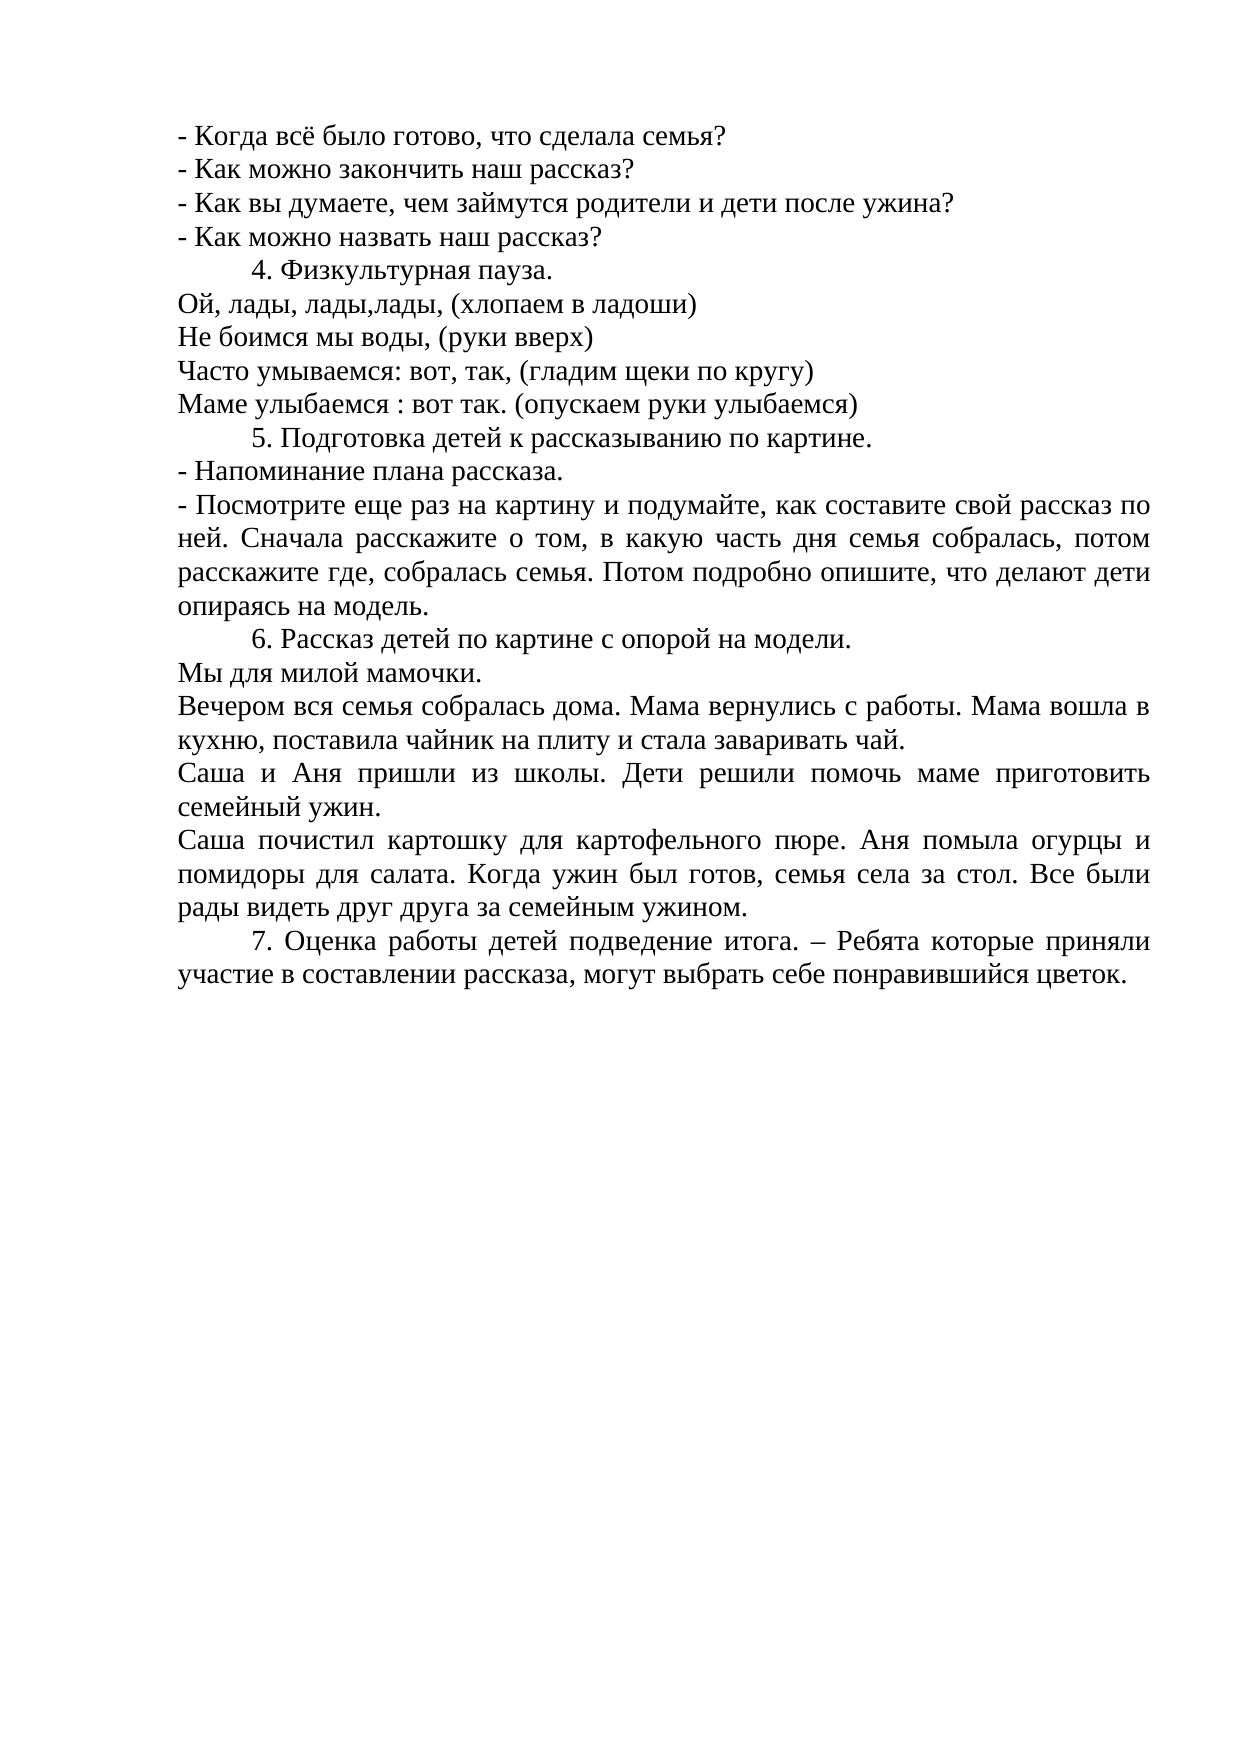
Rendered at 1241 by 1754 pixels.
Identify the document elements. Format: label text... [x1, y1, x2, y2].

text 6. Рассказ детей по картине с опорой на модели. [177, 621, 1152, 655]
text 7. Оценка работы детей подведение итога. – Ребята которые приняли участие в составлении рассказа, могут выбрать себе понравившийся цветок. [177, 923, 1152, 990]
text - Напоминание плана рассказа. [177, 453, 1152, 487]
text Часто умываемся: вот, так, (гладим щеки по кругу) [177, 353, 1152, 386]
text Маме улыбаемся : вот так. (опускаем руки улыбаемся) [177, 386, 1152, 420]
text Саша и Аня пришли из школы. Дети решили помочь маме приготовить семейный ужин. [177, 755, 1152, 822]
text - Как можно назвать наш рассказ? [177, 219, 1152, 252]
text Ой, лады, лады,лады, (хлопаем в ладоши) [177, 286, 1152, 319]
text 4. Физкультурная пауза. [177, 252, 1152, 286]
text Саша почистил картошку для картофельного пюре. Аня помыла огурцы и помидоры для салата. Когда ужин был готов, семья села за стол. Все были рады видеть друг друга за семейным ужином. [177, 822, 1152, 923]
text Мы для милой мамочки. [177, 655, 1152, 688]
text Не боимся мы воды, (руки вверх) [177, 319, 1152, 353]
text - Как можно закончить наш рассказ? [177, 152, 1152, 185]
text 5. Подготовка детей к рассказыванию по картине. [177, 420, 1152, 453]
text - Посмотрите еще раз на картину и подумайте, как составите свой рассказ по ней. Сначала расскажите о том, в какую часть дня семья собралась, потом расскажите где, собралась семья. Потом подробно опишите, что делают дети опираясь на модель. [177, 487, 1152, 621]
text - Когда всё было готово, что сделала семья? [177, 118, 1152, 152]
text Вечером вся семья собралась дома. Мама вернулись с работы. Мама вошла в кухню, поставила чайник на плиту и стала заваривать чай. [177, 688, 1152, 755]
text - Как вы думаете, чем займутся родители и дети после ужина? [177, 185, 1152, 219]
